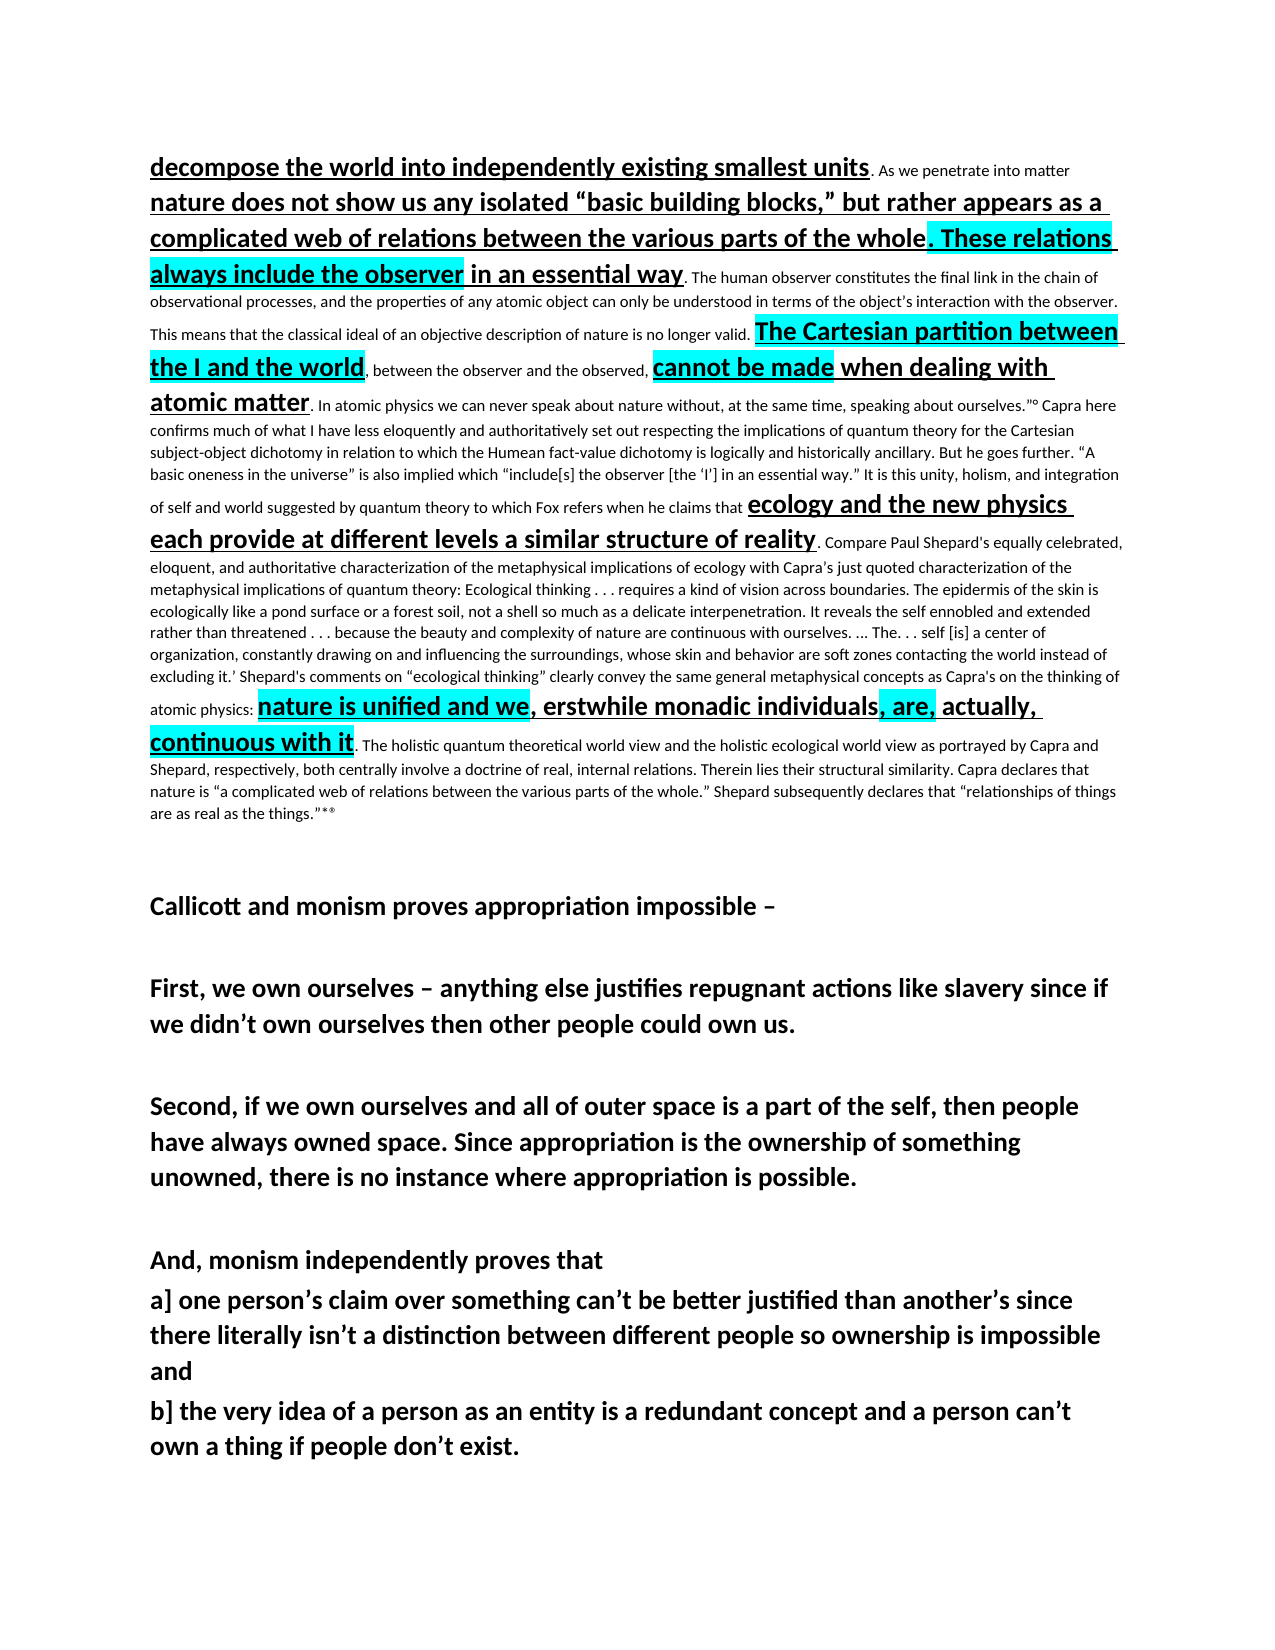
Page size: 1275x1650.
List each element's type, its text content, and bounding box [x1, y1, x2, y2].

subtitle First, we own ourselves – anything else justifies repugnant actions like slavery since if we didn’t own ourselves then other people could own us. [150, 971, 1125, 1040]
subtitle Second, if we own ourselves and all of outer space is a part of the self, then people have always owned space. Since appropriation is the ownership of something unowned, there is no instance where appropriation is possible. [150, 1089, 1125, 1194]
subtitle b] the very idea of a person as an entity is a redundant concept and a person can’t own a thing if people don’t exist. [150, 1394, 1125, 1463]
subtitle a] one person’s claim over something can’t be better justified than another’s since there literally isn’t a distinction between different people so ownership is impossible and [150, 1283, 1125, 1387]
subtitle And, monism independently proves that [150, 1243, 1125, 1276]
subtitle Callicott and monism proves appropriation impossible – [150, 889, 1125, 922]
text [150, 150, 1125, 824]
